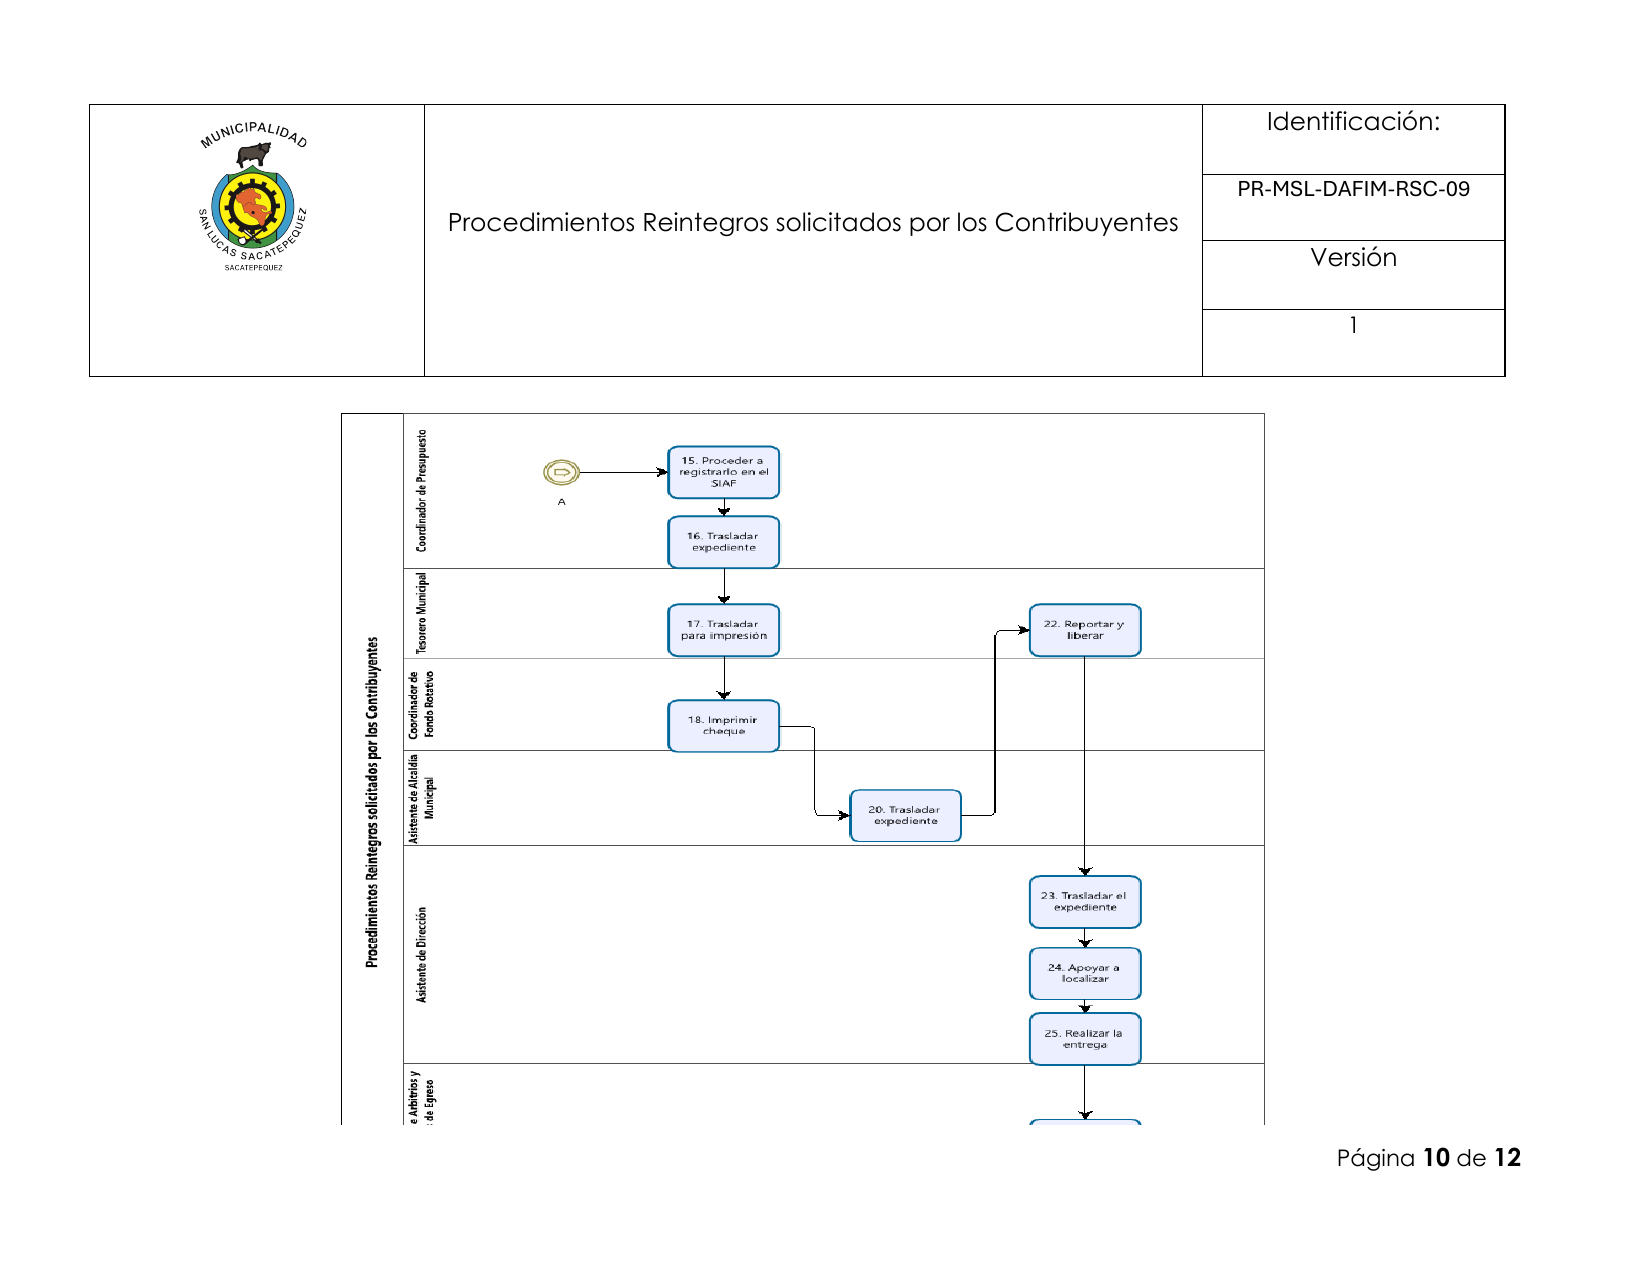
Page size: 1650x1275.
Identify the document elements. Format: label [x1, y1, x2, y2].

picture [199, 122, 307, 271]
picture [337, 404, 1273, 1125]
